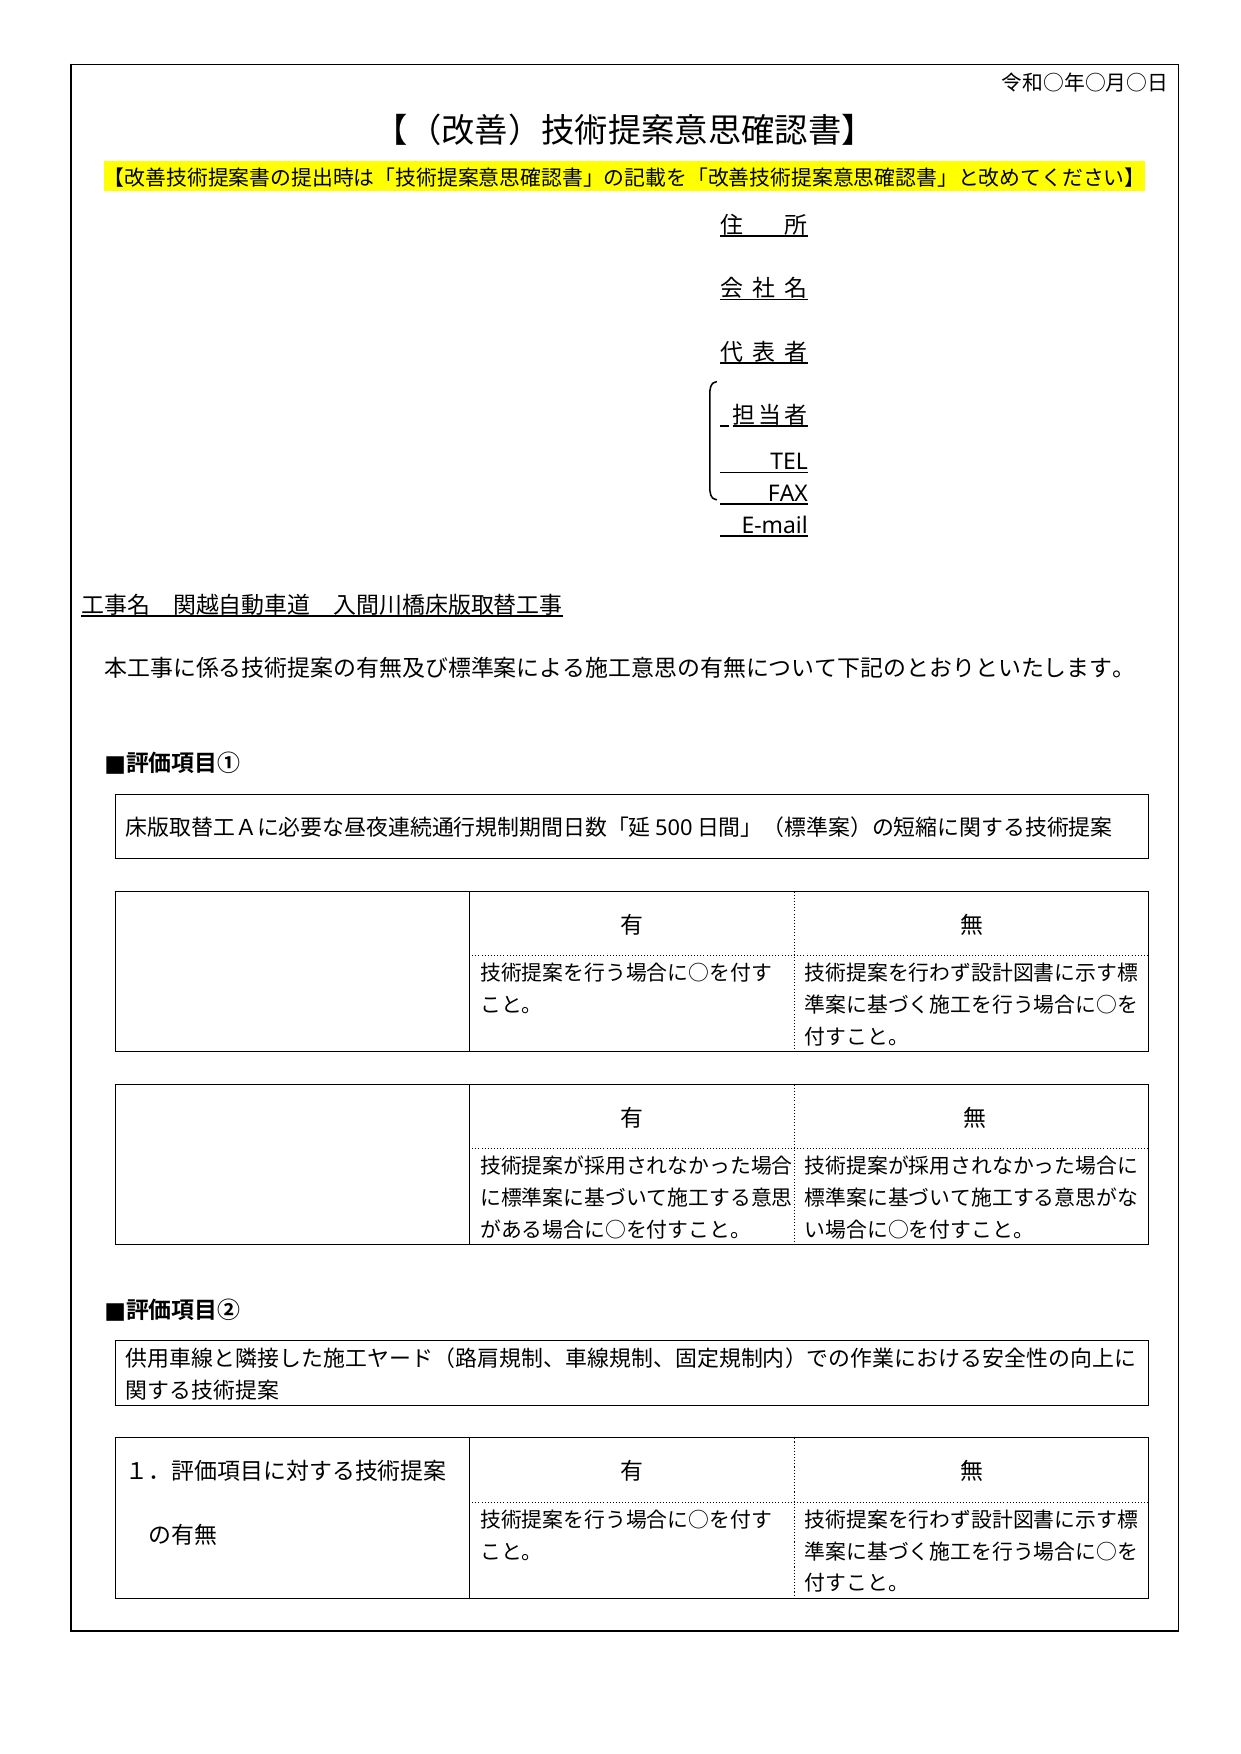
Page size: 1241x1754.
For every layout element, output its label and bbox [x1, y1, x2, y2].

table_header [72, 65, 1178, 1630]
